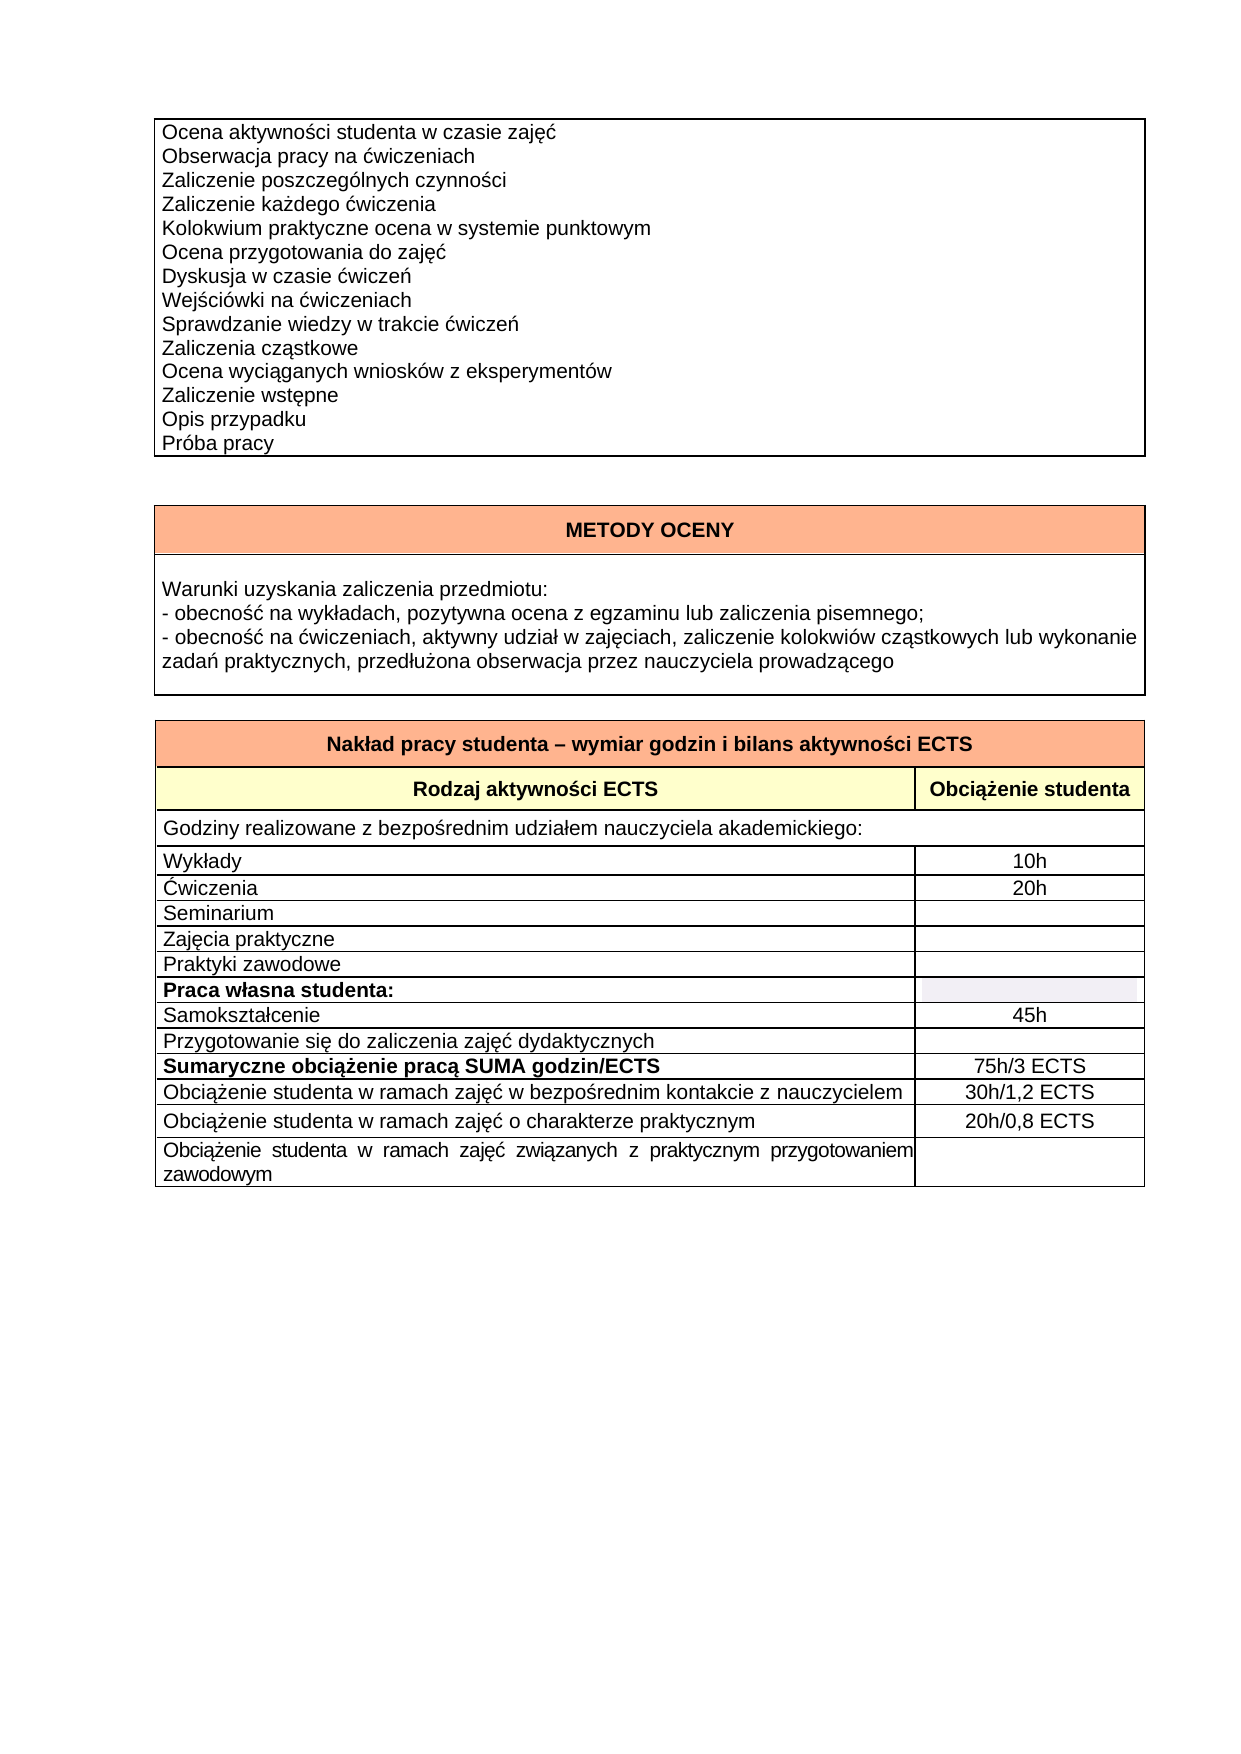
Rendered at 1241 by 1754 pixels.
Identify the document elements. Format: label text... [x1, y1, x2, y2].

table_cell [916, 952, 1144, 976]
table_cell Sumaryczne obciążenie pracą SUMA godzin/ECTS [156, 1054, 914, 1078]
table_cell [916, 927, 1144, 951]
table_cell Rodzaj aktywności ECTS [156, 767, 914, 809]
table_cell [1137, 978, 1144, 1002]
table_cell Przygotowanie się do zaliczenia zajęć dydaktycznych [156, 1028, 914, 1053]
table_cell Obciążenie studenta w ramach zajęć w bezpośrednim kontakcie z nauczycielem [156, 1079, 914, 1104]
table_cell 20h [916, 876, 1144, 899]
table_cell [155, 120, 1144, 455]
table_cell Warunki uzyskania zaliczenia przedmiotu: - obecność na wykładach, pozytywna ocena z egzaminu lub zaliczenia pisemnego; - obecność na ćwiczeniach, aktywny udział w zajęciach, zaliczenie kolokwiów cząstkowych lub wykonanie zadań praktycznych, przedłużona obserwacja przez nauczyciela prowadzącego [155, 555, 1144, 694]
table_cell [916, 901, 1144, 925]
table_cell Praca własna studenta: [156, 977, 914, 1002]
table_cell Ćwiczenia [156, 875, 914, 899]
table_cell Praktyki zawodowe [156, 952, 914, 976]
table_header METODY OCENY [155, 506, 1144, 553]
table_cell Zajęcia praktyczne [156, 926, 914, 951]
table_cell [916, 1138, 1144, 1186]
table_cell 45h [916, 1003, 1144, 1027]
table_cell 10h [916, 847, 1144, 874]
table_cell Obciążenie studenta w ramach zajęć związanych z praktycznym przygotowaniem zawodowym [156, 1138, 914, 1186]
table_cell Wykłady [156, 846, 914, 874]
table_cell 30h/1,2 ECTS [916, 1080, 1144, 1104]
table_cell [916, 978, 922, 1002]
table_cell Obciążenie studenta w ramach zajęć o charakterze praktycznym [156, 1105, 914, 1136]
table_cell Godziny realizowane z bezpośrednim udziałem nauczyciela akademickiego: [156, 810, 1144, 845]
table_cell 20h/0,8 ECTS [916, 1105, 1144, 1136]
table_cell Obciążenie studenta [916, 768, 1144, 809]
table_cell Samokształcenie [156, 1003, 914, 1027]
table_cell 75h/3 ECTS [916, 1054, 1144, 1078]
table_cell Seminarium [156, 901, 914, 925]
table_header Nakład pracy studenta – wymiar godzin i bilans aktywności ECTS [156, 721, 1144, 766]
table_cell [916, 1029, 1144, 1053]
